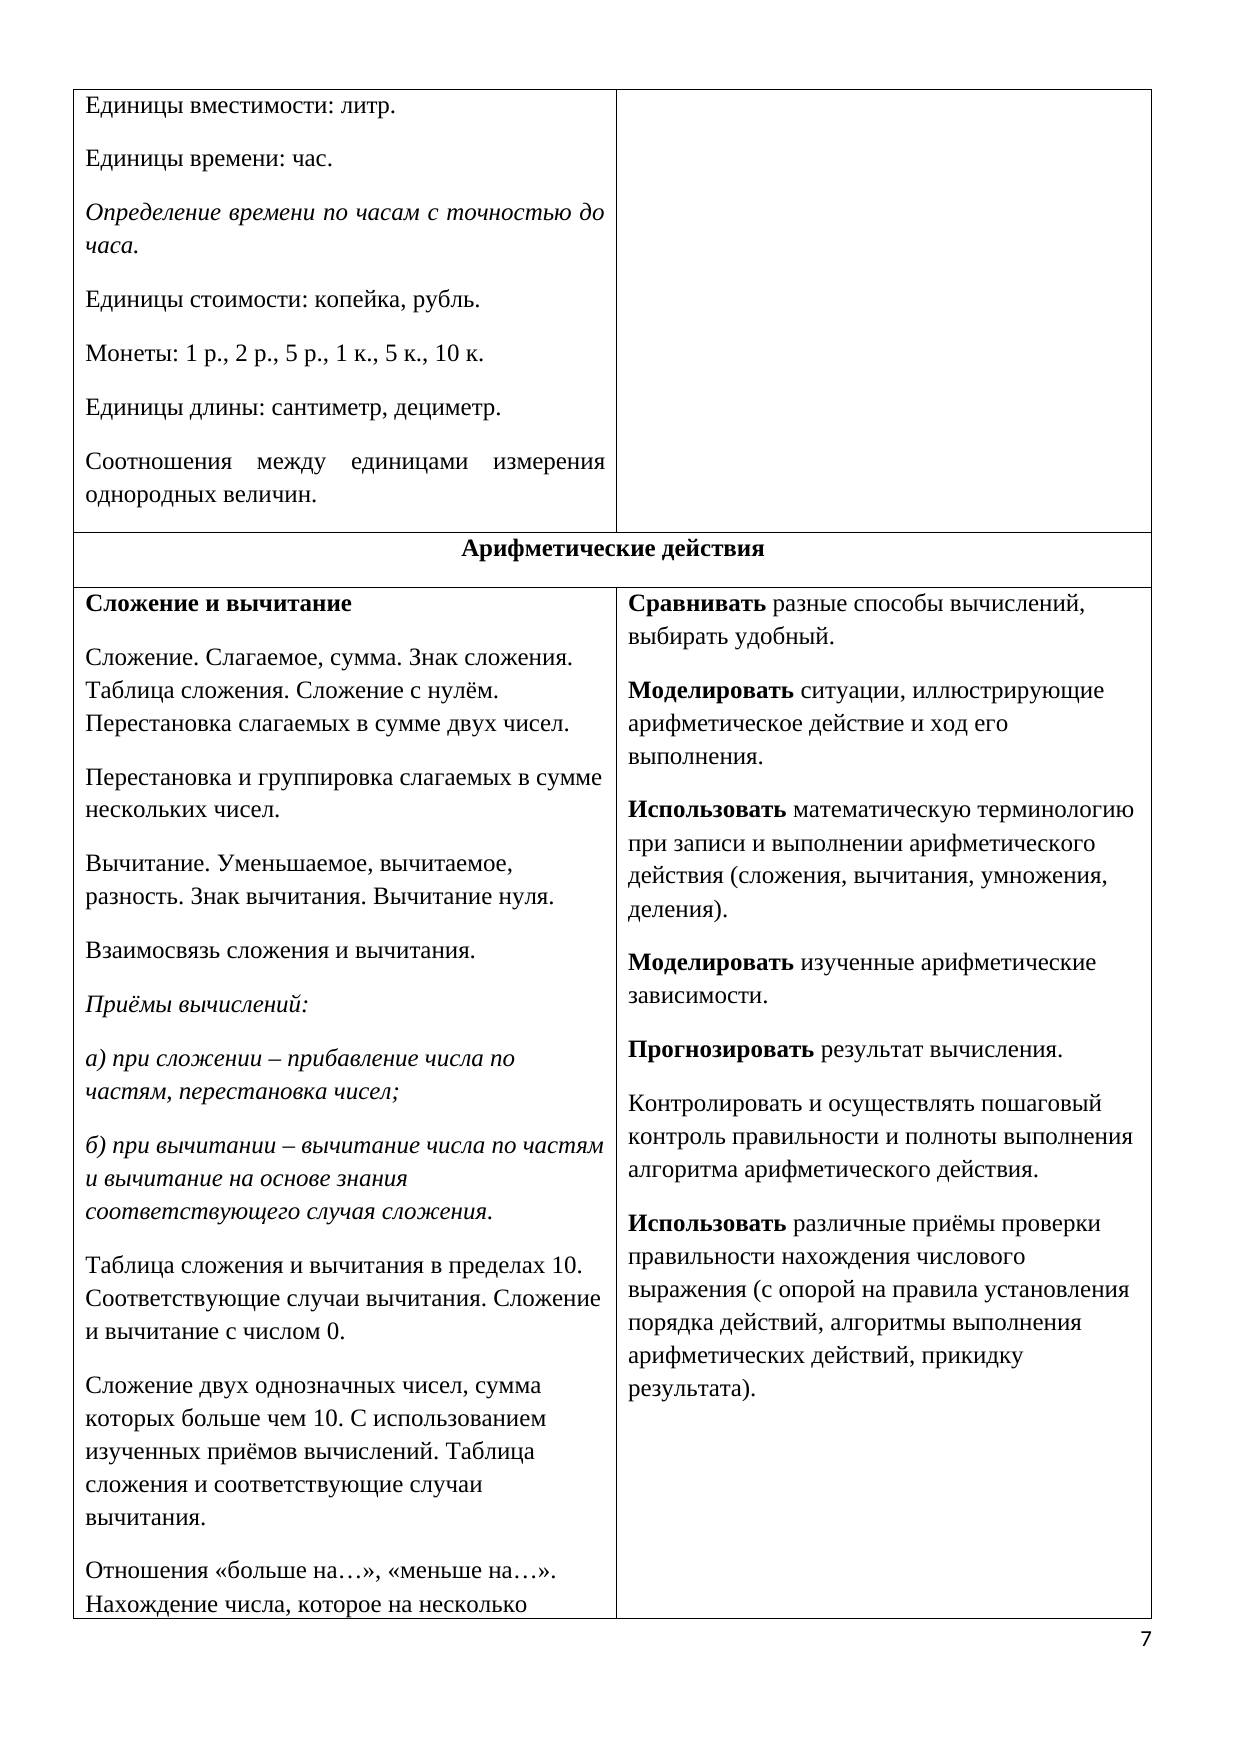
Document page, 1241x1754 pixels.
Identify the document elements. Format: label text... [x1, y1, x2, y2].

table_cell Арифметические действия [74, 533, 1151, 587]
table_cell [74, 588, 616, 1617]
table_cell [617, 588, 1151, 1617]
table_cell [617, 90, 1151, 532]
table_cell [74, 90, 616, 532]
